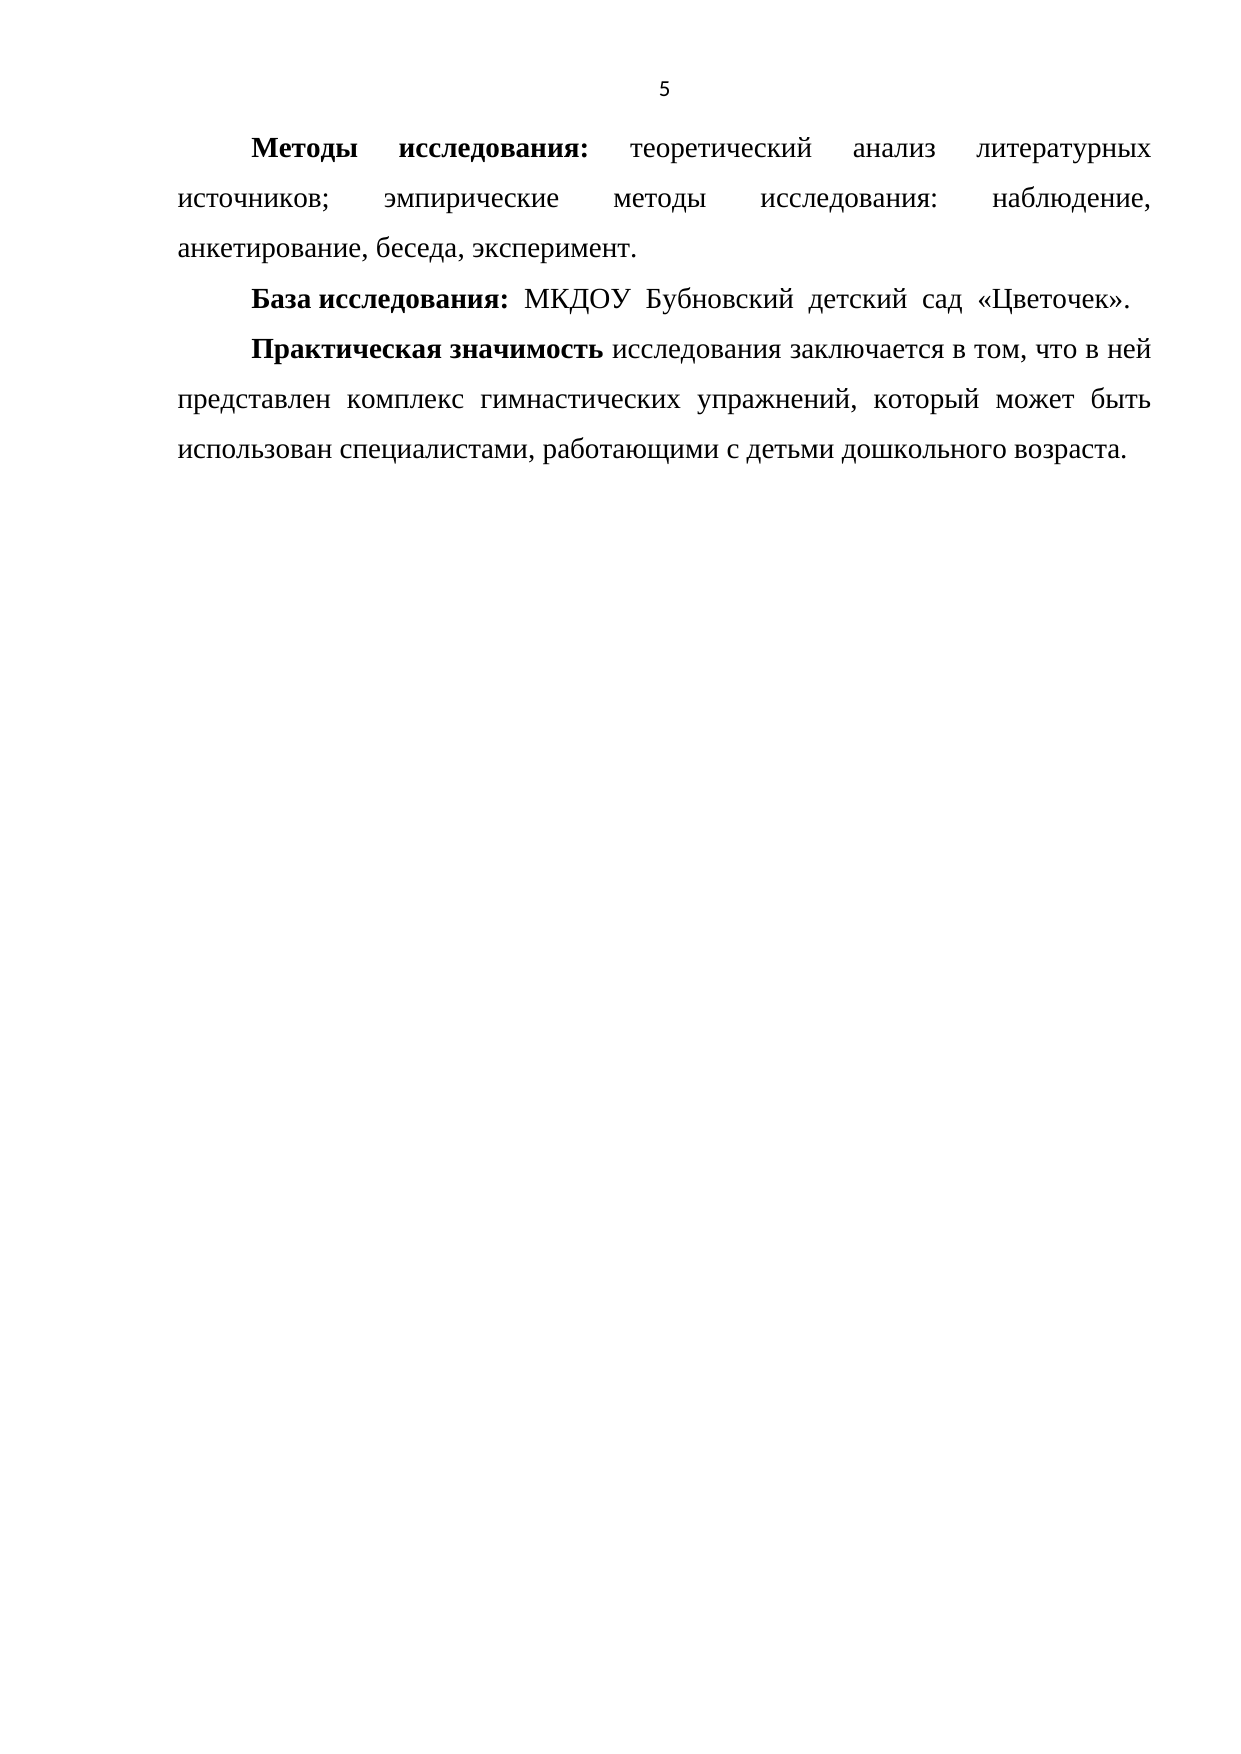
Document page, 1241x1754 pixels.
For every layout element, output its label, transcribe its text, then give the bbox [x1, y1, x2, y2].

text База исследования: МКДОУ Бубновский детский сад «Цветочек». [177, 281, 1152, 314]
text Методы исследования: теоретический анализ литературных источников; эмпирические методы исследования: наблюдение, анкетирование, беседа, эксперимент. [177, 130, 1152, 264]
text Практическая значимость исследования заключается в том, что в ней представлен комплекс гимнастических упражнений, который может быть использован специалистами, работающими с детьми дошкольного возраста. [177, 331, 1152, 465]
